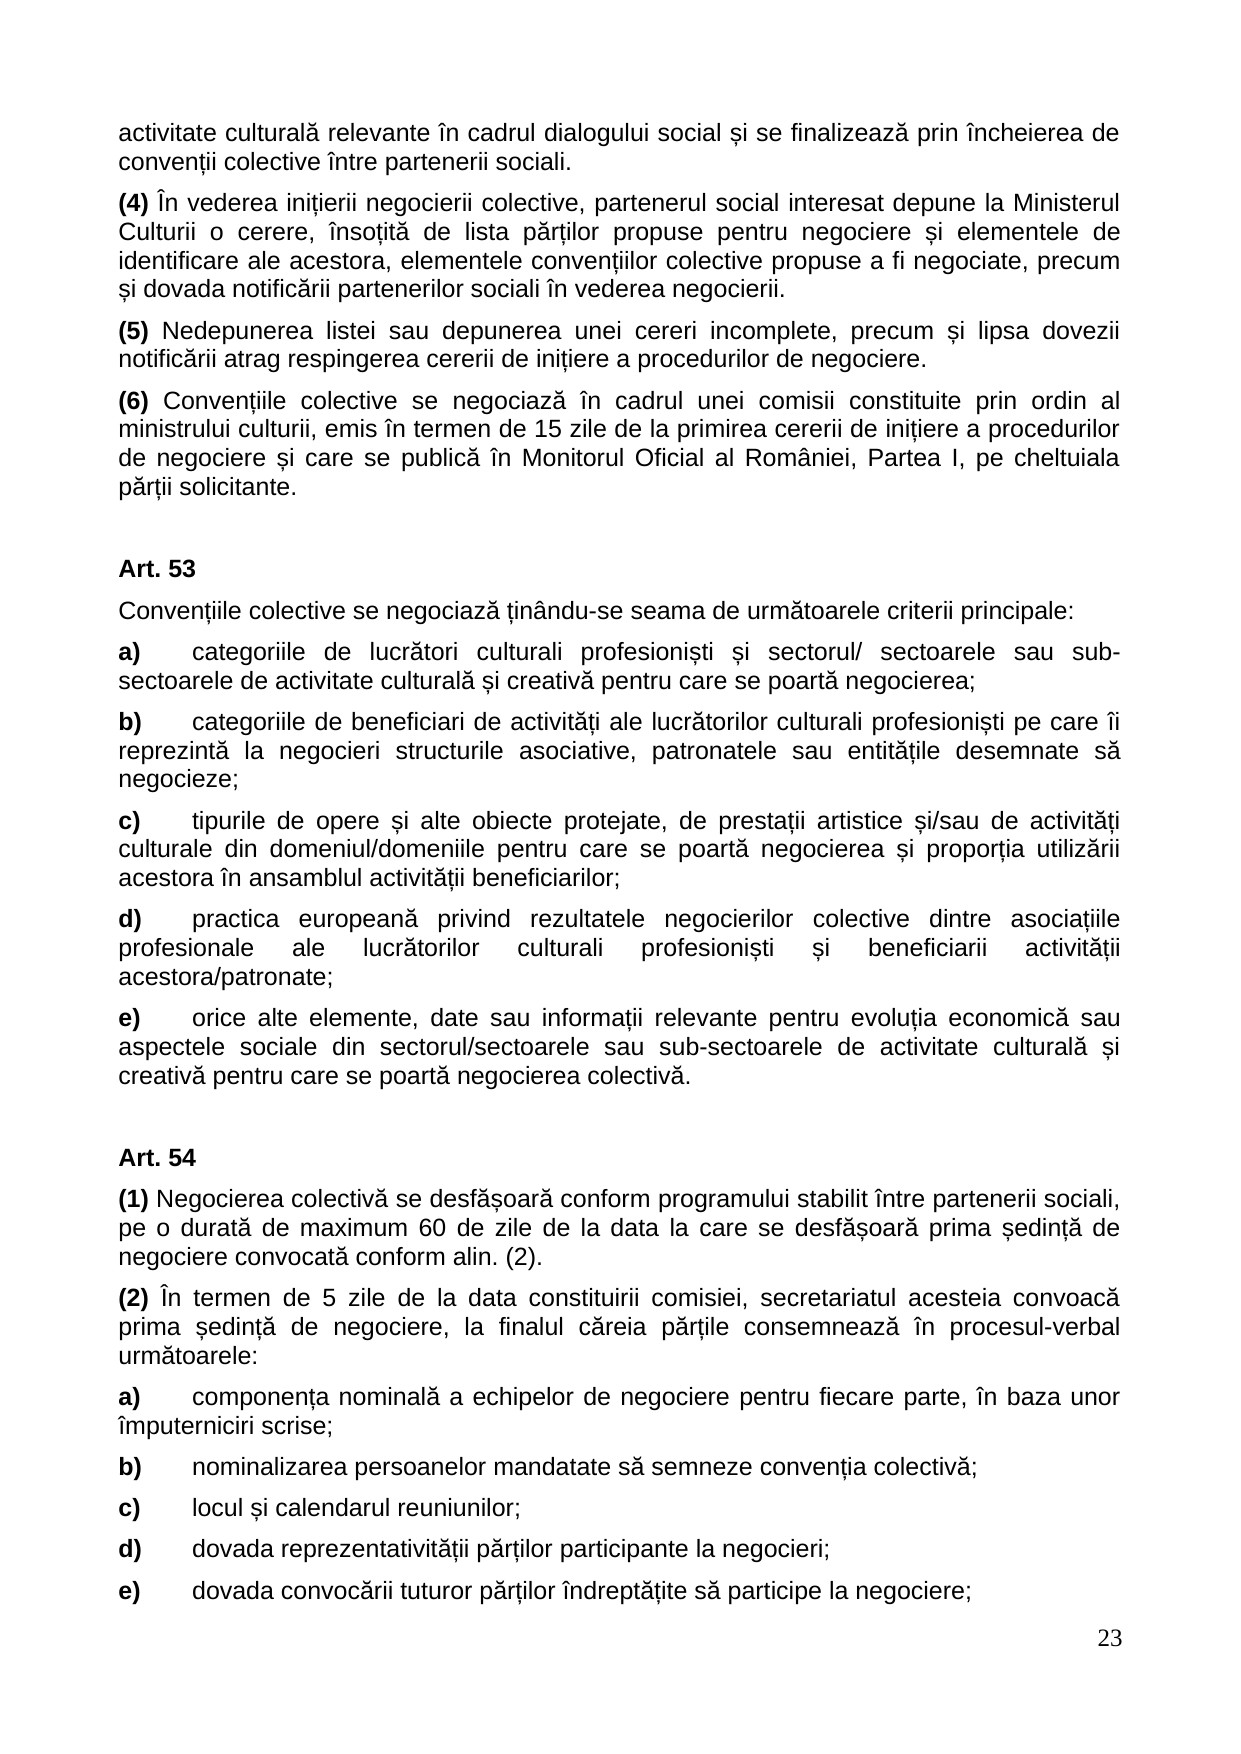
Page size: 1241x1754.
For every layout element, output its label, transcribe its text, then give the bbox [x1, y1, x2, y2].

text Art. 53 [118, 554, 1122, 583]
text Convențiile colective se negociază ținându-se seama de următoarele criterii principale: [118, 596, 1122, 624]
list nominalizarea persoanelor mandatate să semneze convenția colectivă; [118, 1452, 1122, 1481]
text (4) În vederea inițierii negocierii colective, partenerul social interesat depune la Ministerul Culturii o cerere, însoțită de lista părților propuse pentru negociere și elementele de identificare ale acestora, elementele convențiilor colective propuse a fi negociate, precum și dovada notificării partenerilor sociali în vederea negocierii. [118, 188, 1122, 303]
text Art. 54 [118, 1143, 1122, 1172]
text (1) Negocierea colectivă se desfășoară conform programului stabilit între partenerii sociali, pe o durată de maximum 60 de zile de la data la care se desfășoară prima ședință de negociere convocată conform alin. (2). [118, 1184, 1122, 1271]
list tipurile de opere și alte obiecte protejate, de prestații artistice și/sau de activități culturale din domeniul/domeniile pentru care se poartă negocierea și proporția utilizării acestora în ansamblul activității beneficiarilor; [118, 806, 1122, 892]
list locul și calendarul reuniunilor; [118, 1493, 1122, 1522]
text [118, 118, 1122, 176]
list componența nominală a echipelor de negociere pentru fiecare parte, în baza unor împuterniciri scrise; [118, 1382, 1122, 1439]
list dovada convocării tuturor părților îndreptățite să participe la negociere; [118, 1576, 1122, 1604]
list practica europeană privind rezultatele negocierilor colective dintre asociațiile profesionale ale lucrătorilor culturali profesioniști și beneficiarii activității acestora/patronate; [118, 904, 1122, 991]
list dovada reprezentativității părților participante la negocieri; [118, 1534, 1122, 1563]
text (2) În termen de 5 zile de la data constituirii comisiei, secretariatul acesteia convoacă prima ședință de negociere, la finalul căreia părțile consemnează în procesul-verbal următoarele: [118, 1283, 1122, 1369]
text (6) Convențiile colective se negociază în cadrul unei comisii constituite prin ordin al ministrului culturii, emis în termen de 15 zile de la primirea cererii de inițiere a procedurilor de negociere și care se publică în Monitorul Oficial al României, Partea I, pe cheltuiala părții solicitante. [118, 386, 1122, 501]
list categoriile de beneficiari de activități ale lucrătorilor culturali profesioniști pe care îi reprezintă la negocieri structurile asociative, patronatele sau entitățile desemnate să negocieze; [118, 707, 1122, 793]
text (5) Nedepunerea listei sau depunerea unei cereri incomplete, precum și lipsa dovezii notificării atrag respingerea cererii de inițiere a procedurilor de negociere. [118, 316, 1122, 373]
list orice alte elemente, date sau informații relevante pentru evoluția economică sau aspectele sociale din sectorul/sectoarele sau sub-sectoarele de activitate culturală și creativă pentru care se poartă negocierea colectivă. [118, 1003, 1122, 1089]
list categoriile de lucrători culturali profesioniști și sectorul/ sectoarele sau sub-sectoarele de activitate culturală și creativă pentru care se poartă negocierea; [118, 637, 1122, 694]
